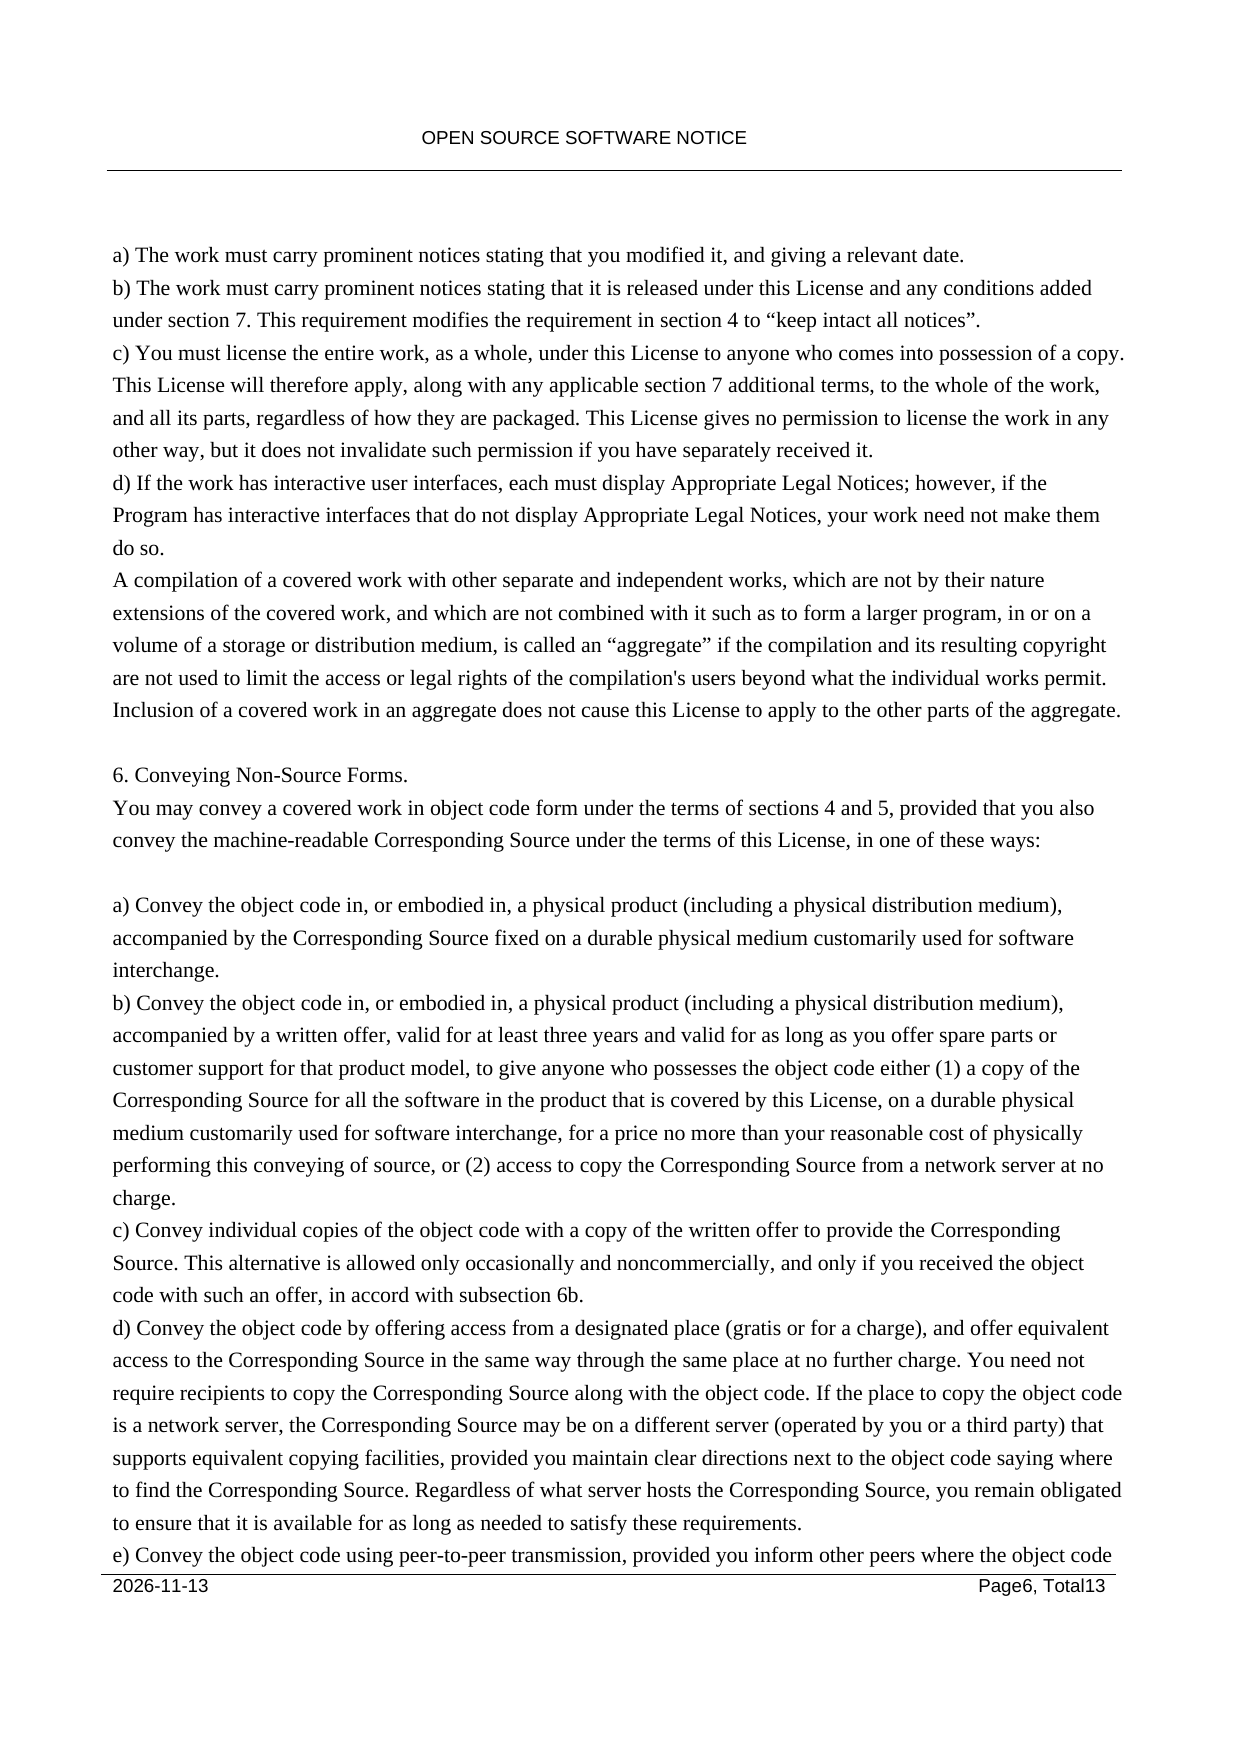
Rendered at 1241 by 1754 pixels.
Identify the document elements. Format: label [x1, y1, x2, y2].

text [112, 206, 1128, 1571]
